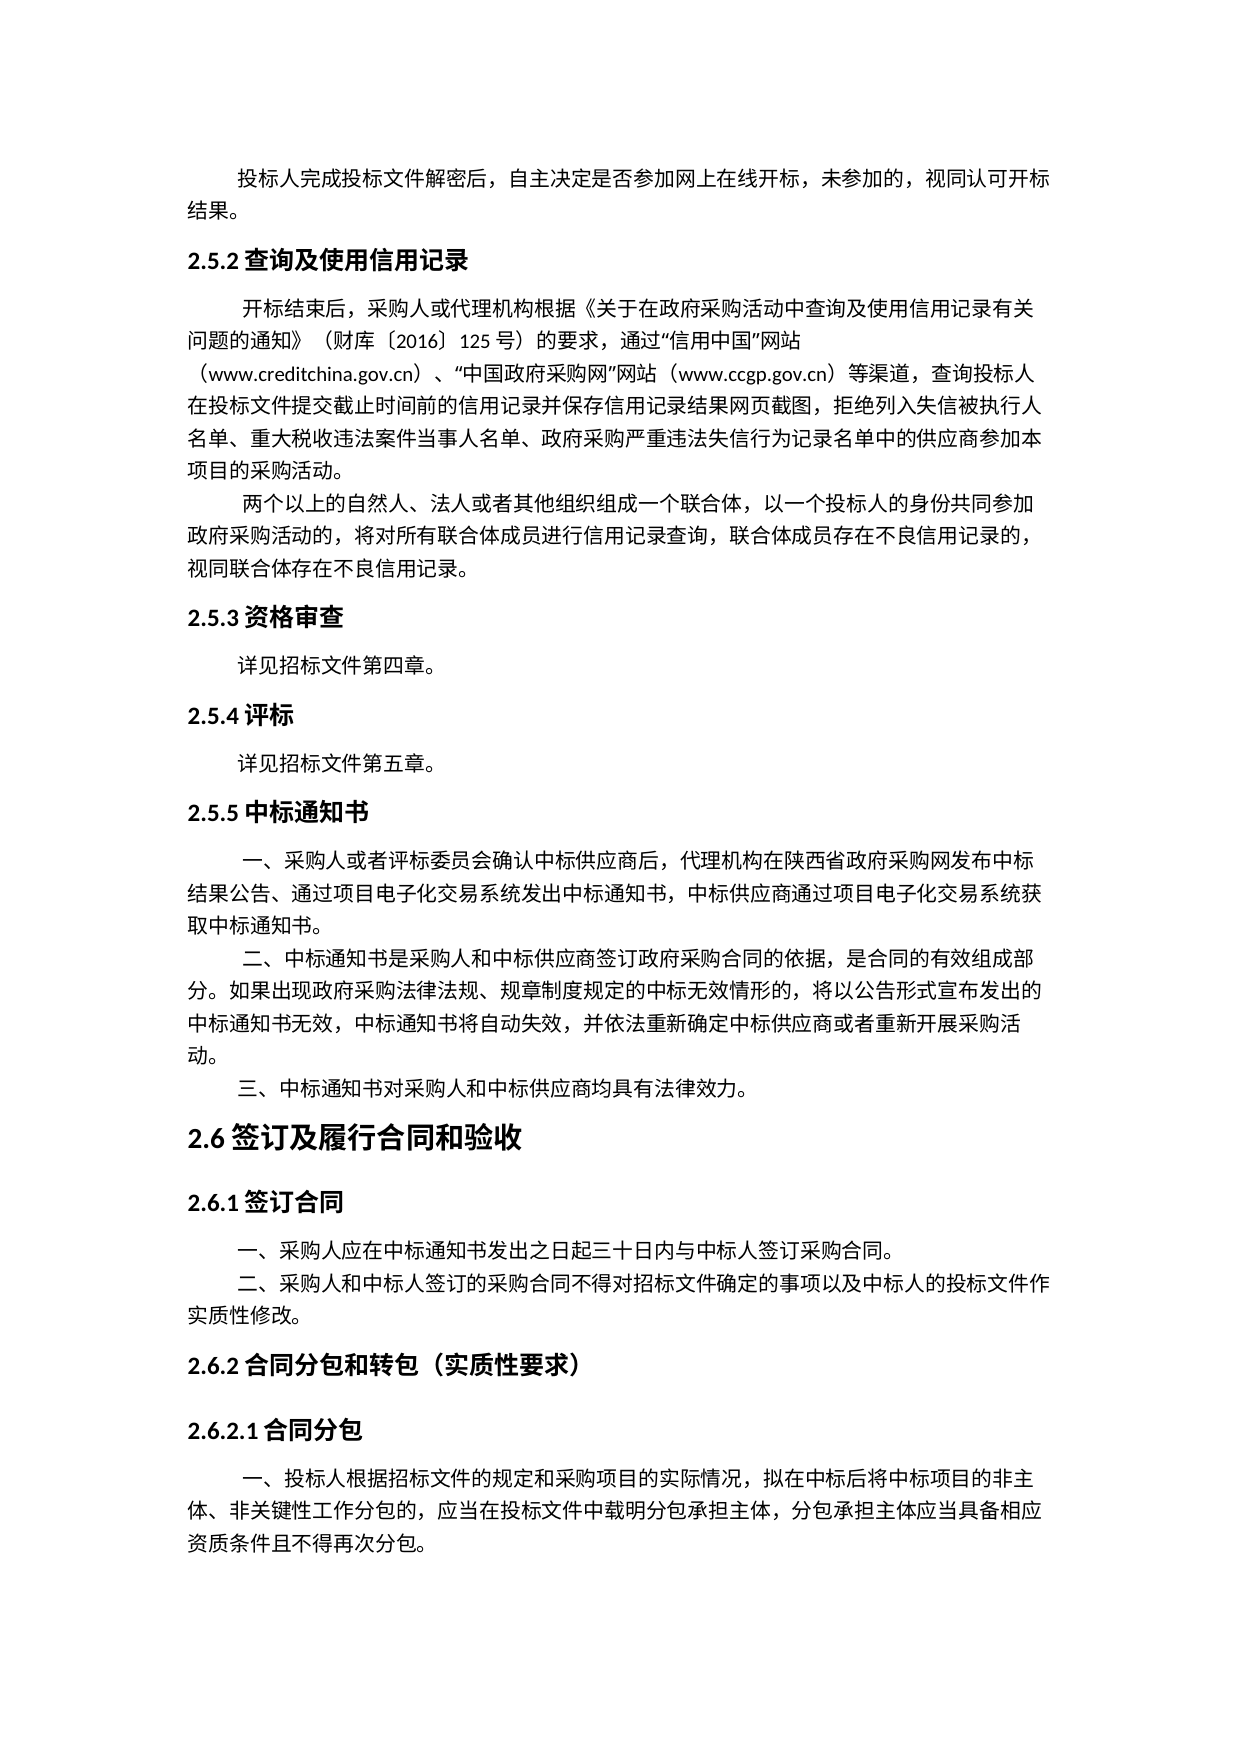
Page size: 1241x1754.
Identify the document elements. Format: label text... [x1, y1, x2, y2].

text 开标结束后，采购人或代理机构根据《关于在政府采购活动中查询及使用信用记录有关问题的通知》（财库〔2016〕125号）的要求，通过“信用中国”网站（www.creditchina.gov.cn）、“中国政府采购网”网站（www.ccgp.gov.cn）等渠道，查询投标人在投标文件提交截止时间前的信用记录并保存信用记录结果网页截图，拒绝列入失信被执行人名单、重大税收违法案件当事人名单、政府采购严重违法失信行为记录名单中的供应商参加本项目的采购活动。 [187, 292, 1053, 487]
text 2.6.1签订合同 [187, 1169, 1053, 1234]
text 一、投标人根据招标文件的规定和采购项目的实际情况，拟在中标后将中标项目的非主体、非关键性工作分包的，应当在投标文件中载明分包承担主体，分包承担主体应当具备相应资质条件且不得再次分包。 [187, 1462, 1053, 1559]
text 2.5.4评标 [187, 682, 1053, 747]
text 详见招标文件第五章。 [187, 747, 1053, 779]
text 2.5.5中标通知书 [187, 779, 1053, 844]
text 二、采购人和中标人签订的采购合同不得对招标文件确定的事项以及中标人的投标文件作实质性修改。 [187, 1267, 1053, 1332]
text 投标人完成投标文件解密后，自主决定是否参加网上在线开标，未参加的，视同认可开标结果。 [187, 162, 1053, 227]
text 两个以上的自然人、法人或者其他组织组成一个联合体，以一个投标人的身份共同参加政府采购活动的，将对所有联合体成员进行信用记录查询，联合体成员存在不良信用记录的，视同联合体存在不良信用记录。 [187, 487, 1053, 584]
text 2.6签订及履行合同和验收 [187, 1104, 1053, 1169]
text 二、中标通知书是采购人和中标供应商签订政府采购合同的依据，是合同的有效组成部分。如果出现政府采购法律法规、规章制度规定的中标无效情形的，将以公告形式宣布发出的中标通知书无效，中标通知书将自动失效，并依法重新确定中标供应商或者重新开展采购活动。 [187, 942, 1053, 1072]
text 详见招标文件第四章。 [187, 649, 1053, 682]
text 2.5.2查询及使用信用记录 [187, 227, 1053, 292]
text 2.6.2合同分包和转包（实质性要求） [187, 1332, 1053, 1397]
text 三、中标通知书对采购人和中标供应商均具有法律效力。 [187, 1072, 1053, 1104]
text 一、采购人应在中标通知书发出之日起三十日内与中标人签订采购合同。 [187, 1234, 1053, 1267]
text 2.5.3资格审查 [187, 584, 1053, 649]
text 2.6.2.1合同分包 [187, 1397, 1053, 1462]
text 一、采购人或者评标委员会确认中标供应商后，代理机构在陕西省政府采购网发布中标结果公告、通过项目电子化交易系统发出中标通知书，中标供应商通过项目电子化交易系统获取中标通知书。 [187, 844, 1053, 942]
